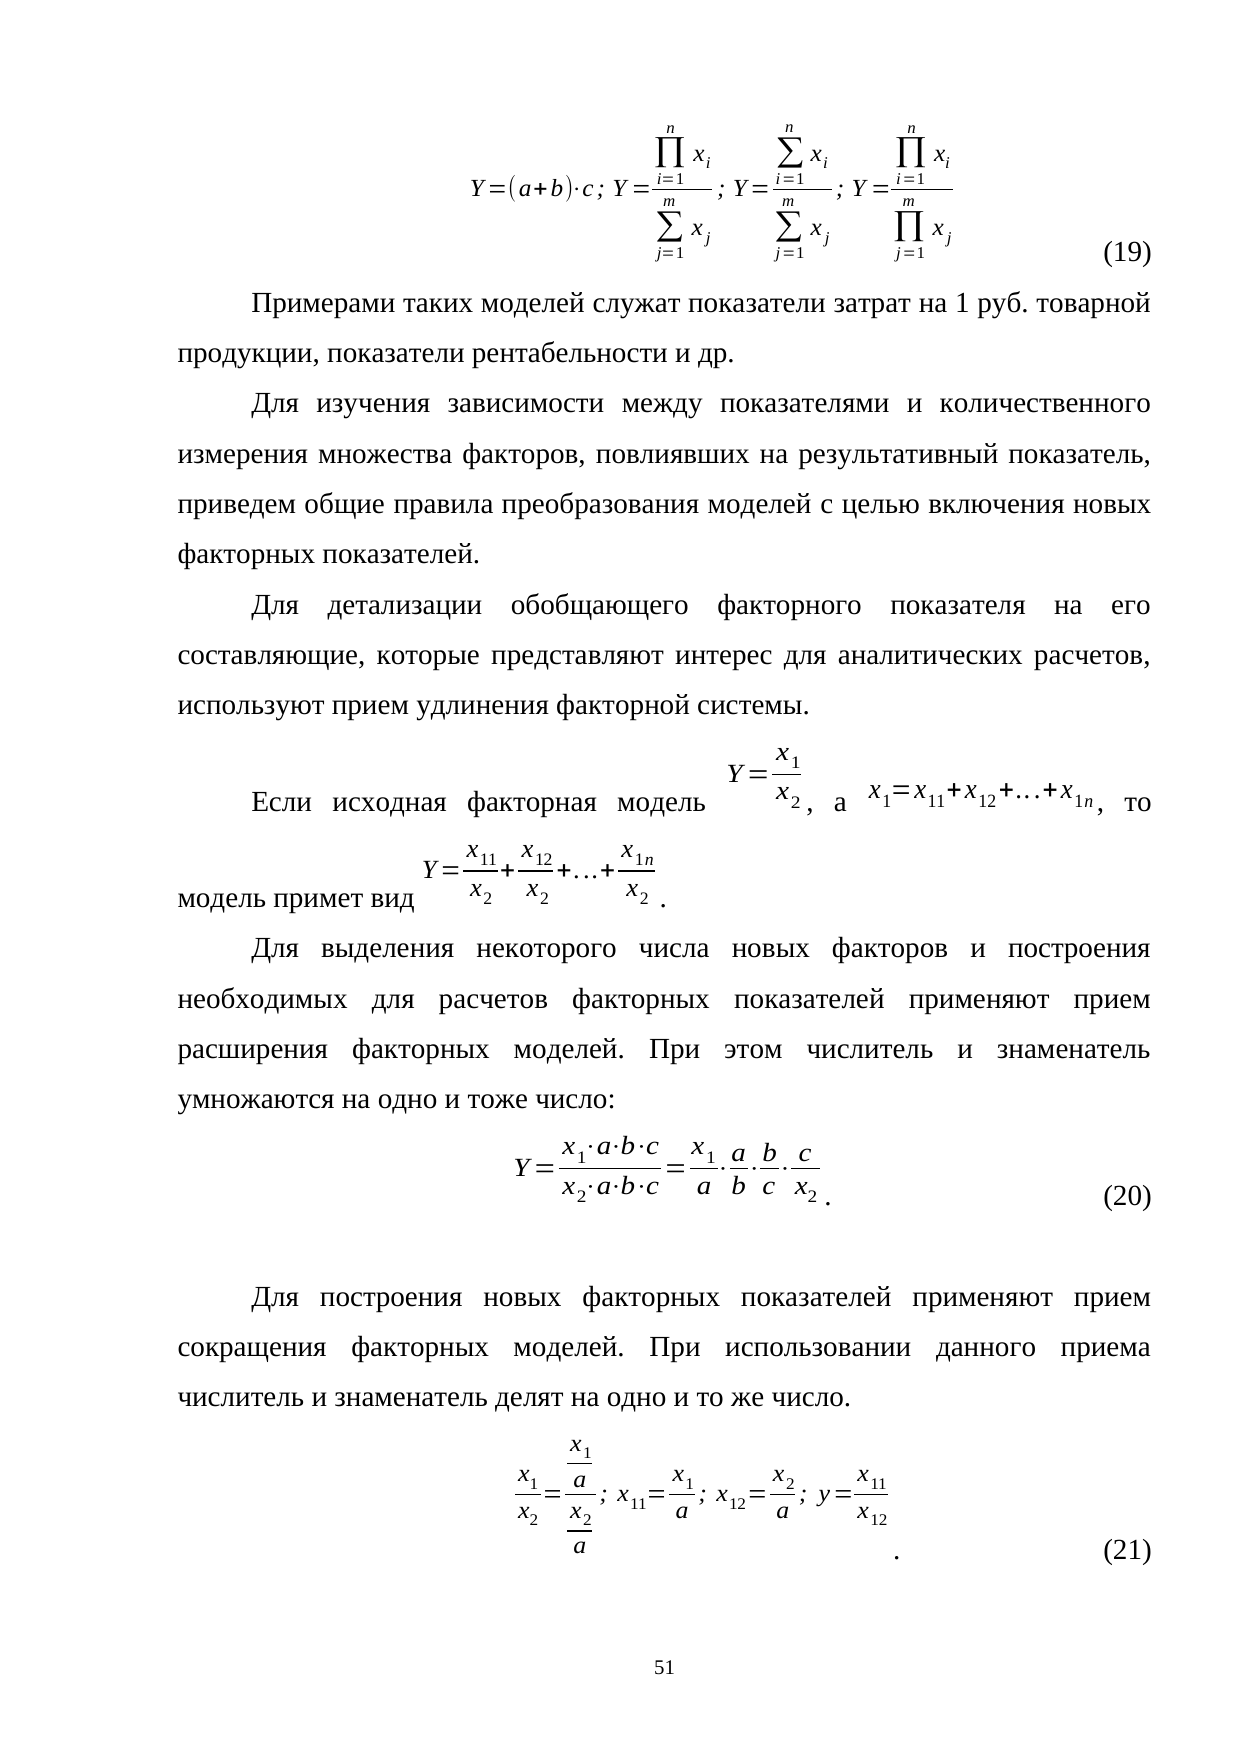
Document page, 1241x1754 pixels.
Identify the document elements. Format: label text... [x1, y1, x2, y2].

text . (21) [177, 1429, 1152, 1566]
text (19) [177, 118, 1152, 268]
text . (20) [177, 1132, 1152, 1212]
text Примерами таких моделей служат показатели затрат на 1 руб. товарной продукции, показатели рентабельности и др. [177, 285, 1152, 369]
text Если исходная факторная модель , а , то модель примет вид . [177, 738, 1152, 914]
text Для изучения зависимости между показателями и количественного измерения множества факторов, повлиявших на результативный показатель, приведем общие правила преобразования моделей с целью включения новых факторных показателей. [177, 386, 1152, 570]
text Для выделения некоторого числа новых факторов и построения необходимых для расчетов факторных показателей применяют прием расширения факторных моделей. При этом числитель и знаменатель умножаются на одно и тоже число: [177, 931, 1152, 1115]
text Для построения новых факторных показателей применяют прием сокращения факторных моделей. При использовании данного приема числитель и знаменатель делят на одно и то же число. [177, 1279, 1152, 1413]
text Для детализации обобщающего факторного показателя на его составляющие, которые представляют интерес для аналитических расчетов, используют прием удлинения факторной системы. [177, 587, 1152, 721]
